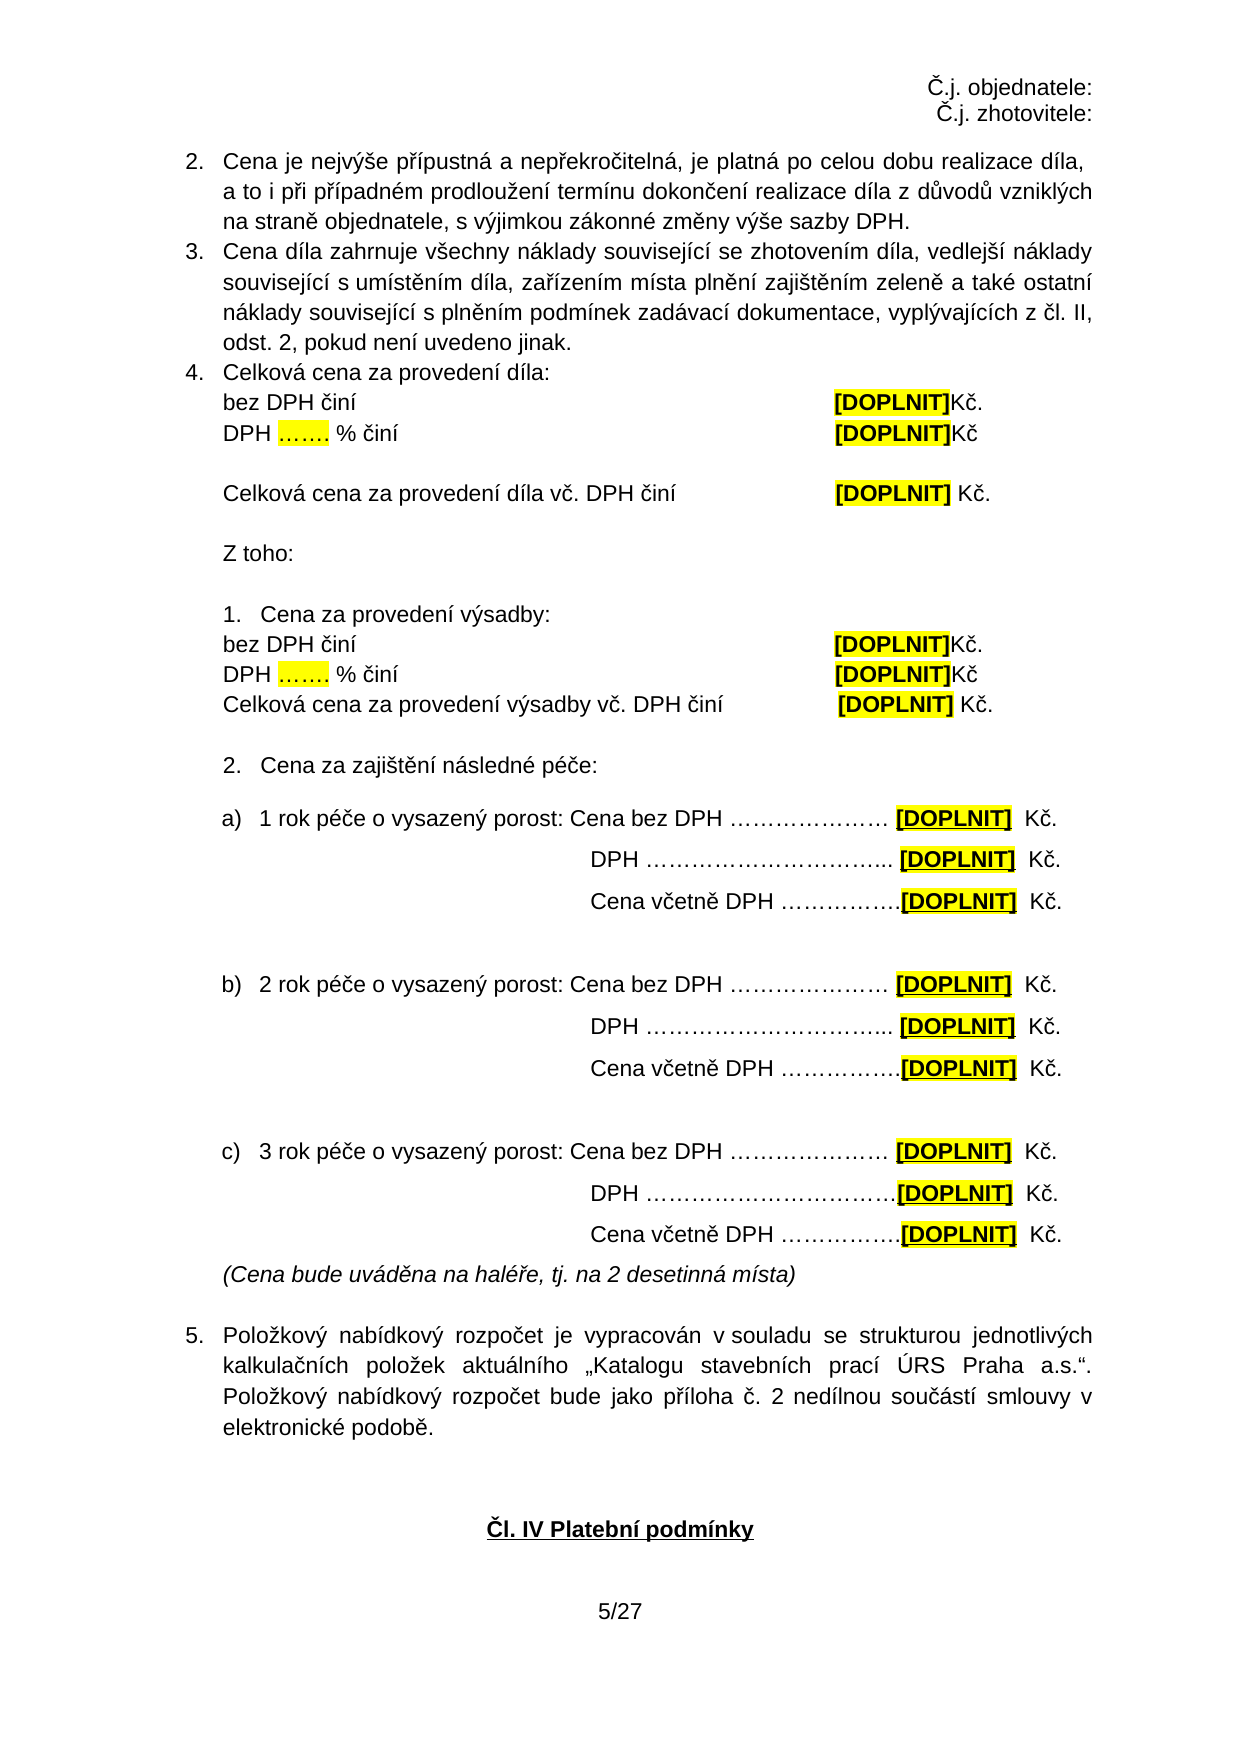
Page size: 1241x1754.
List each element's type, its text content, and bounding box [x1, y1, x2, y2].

list Celková cena za provedení díla vč. DPH činí [DOPLNIT] Kč. [951, 480, 1093, 506]
text DPH …………………………... [DOPLNIT] Kč. [148, 1011, 1093, 1040]
list 2 rok péče o vysazený porost: Cena bez DPH ………………… [DOPLNIT] Kč. [221, 969, 1093, 999]
text Cena včetně DPH …………….[DOPLNIT] Kč. [148, 886, 1093, 915]
list Cena je nejvýše přípustná a nepřekročitelná, je platná po celou dobu realizace díla, a to i při případném prodloužení termínu dokončení realizace díla z důvodů vzniklých na straně objednatele, s výjimkou zákonné změny výše sazby DPH. [185, 148, 1093, 234]
list 3 rok péče o vysazený porost: Cena bez DPH ………………… [DOPLNIT] Kč. [221, 1136, 1093, 1165]
list bez DPH činí [DOPLNIT]Kč. [950, 389, 1093, 416]
list Cena díla zahrnuje všechny náklady související se zhotovením díla, vedlejší náklady související s umístěním díla, zařízením místa plnění zajištěním zeleně a také ostatní náklady související s plněním podmínek zadávací dokumentace, vyplývajících z čl. II, odst. 2, pokud není uvedeno jinak. [185, 238, 1093, 355]
list Cena za provedení výsadby: [223, 601, 1093, 627]
list bez DPH činí [DOPLNIT]Kč. [950, 631, 1093, 657]
text Cena včetně DPH …………….[DOPLNIT] Kč. [148, 1053, 1093, 1082]
list Celková cena za provedení díla: [185, 359, 1093, 385]
list DPH ……. % činí [DOPLNIT]Kč Celková cena za provedení výsadby vč. DPH činí [DOPLNIT] Kč. [223, 661, 1093, 718]
list DPH ……. % činí [DOPLNIT]Kč [223, 419, 1093, 476]
list Celková cena za provedení díla vč. DPH činí [DOPLNIT] Kč. [223, 480, 835, 506]
list Položkový nabídkový rozpočet je vypracován v souladu se strukturou jednotlivých kalkulačních položek aktuálního „Katalogu stavebních prací ÚRS Praha a.s.“. Položkový nabídkový rozpočet bude jako příloha č. 2 nedílnou součástí smlouvy v elektronické podobě. [185, 1322, 1093, 1441]
list Z toho: [223, 540, 1093, 567]
list 1 rok péče o vysazený porost: Cena bez DPH ………………… [DOPLNIT] Kč. [221, 803, 1093, 832]
text DPH …………………………... [DOPLNIT] Kč. [148, 844, 1093, 874]
list bez DPH činí [DOPLNIT]Kč. [223, 389, 834, 416]
text Čl. IV Platební podmínky [148, 1516, 1093, 1543]
text DPH ……………………………[DOPLNIT] Kč. [148, 1178, 1093, 1207]
list (Cena bude uváděna na haléře, tj. na 2 desetinná místa) [223, 1261, 1093, 1287]
list bez DPH činí [DOPLNIT]Kč. [223, 631, 834, 657]
list Cena za zajištění následné péče: [223, 752, 1093, 778]
text Cena včetně DPH …………….[DOPLNIT] Kč. [148, 1219, 1093, 1249]
